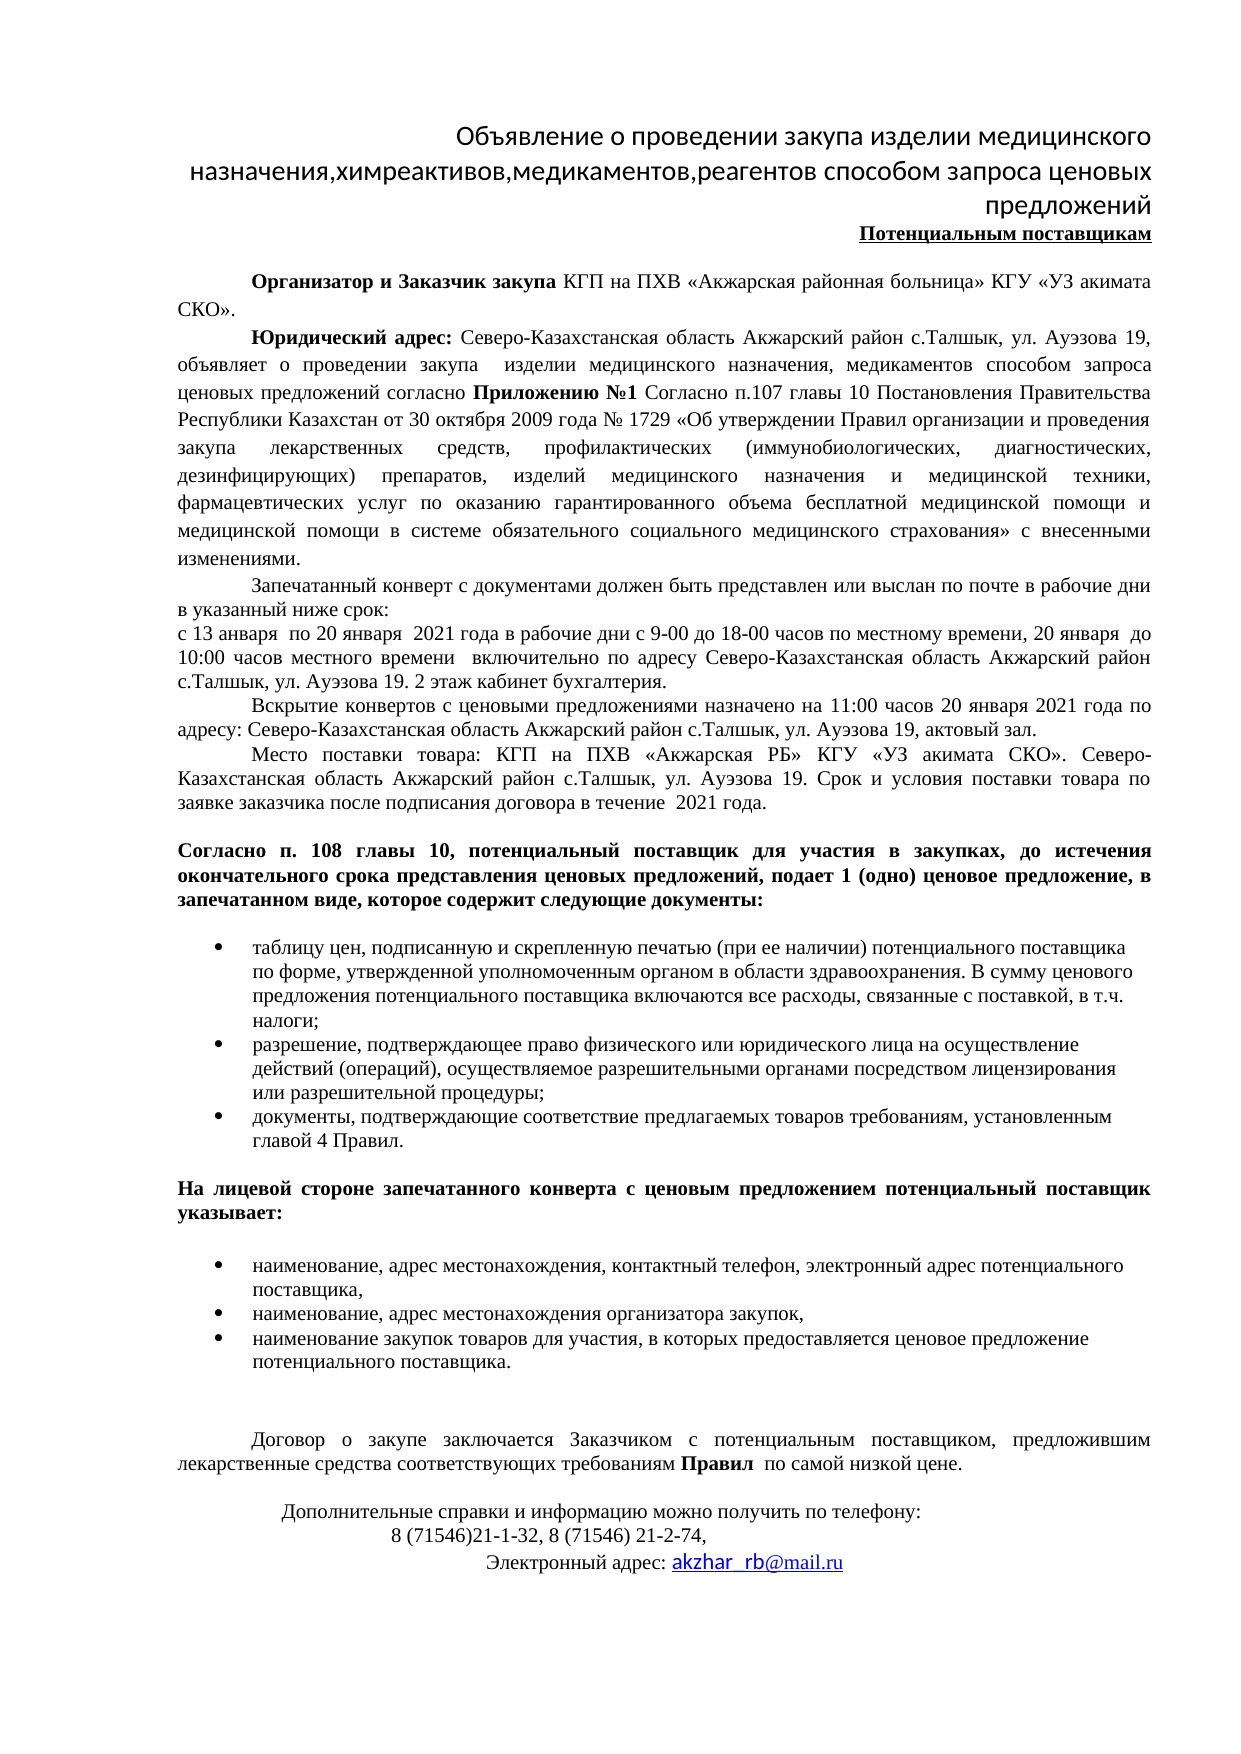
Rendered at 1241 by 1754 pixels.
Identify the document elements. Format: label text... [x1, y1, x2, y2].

text Вскрытие конвертов с ценовыми предложениями назначено на 11:00 часов 20 января 2021 года по адресу: Северо-Казахстанская область Акжарский район с.Талшык, ул. Ауэзова 19, актовый зал. [177, 693, 1152, 741]
text Юридический адрес: Северо-Казахстанская область Акжарский район с.Талшык, ул. Ауэзова 19, объявляет о проведении закупа изделии медицинского назначения, медикаментов способом запроса ценовых предложений согласно Приложению №1 Согласно п.107 главы 10 Постановления Правительства Республики Казахстан от 30 октября 2009 года № 1729 «Об утверждении Правил организации и проведения закупа лекарственных средств, профилактических (иммунобиологических, диагностических, дезинфицирующих) препаратов, изделий медицинского назначения и медицинской техники, фармацевтических услуг по оказанию гарантированного объема бесплатной медицинской помощи и медицинской помощи в системе обязательного социального медицинского страхования» с внесенными изменениями. [177, 324, 1152, 569]
text Потенциальным поставщикам [177, 221, 1152, 245]
text Организатор и Заказчик закупа КГП на ПХВ «Акжарская районная больница» КГУ «УЗ акимата СКО». [177, 269, 1152, 321]
list наименование, адрес местонахождения, контактный телефон, электронный адрес потенциального поставщика, [215, 1253, 1152, 1301]
list таблицу цен, подписанную и скрепленную печатью (при ее наличии) потенциального поставщика по форме, утвержденной уполномоченным органом в области здравоохранения. В сумму ценового предложения потенциального поставщика включаются все расходы, связанные с поставкой, в т.ч. налоги; [215, 935, 1152, 1032]
text Место поставки товара: КГП на ПХВ «Акжарская РБ» КГУ «УЗ акимата СКО». Северо-Казахстанская область Акжарский район с.Талшык, ул. Ауэзова 19. Срок и условия поставки товара по заявке заказчика после подписания договора в течение 2021 года. [177, 741, 1152, 814]
list наименование закупок товаров для участия, в которых предоставляется ценовое предложение потенциального поставщика. [215, 1325, 1152, 1373]
text Дополнительные справки и информацию можно получить по телефону: [177, 1499, 1152, 1523]
text с 13 анваря по 20 января 2021 года в рабочие дни с 9-00 до 18-00 часов по местному времени, 20 января до 10:00 часов местного времени включительно по адресу Северо-Казахстанская область Акжарский район с.Талшык, ул. Ауэзова 19. 2 этаж кабинет бухгалтерия. [177, 621, 1152, 693]
text Договор о закупе заключается Заказчиком с потенциальным поставщиком, предложившим лекарственные средства соответствующих требованиям Правил по самой низкой цене. [177, 1427, 1152, 1475]
text Запечатанный конверт с документами должен быть представлен или выслан по почте в рабочие дни в указанный ниже срок: [177, 573, 1152, 621]
text Объявление о проведении закупа изделии медицинского назначения,химреактивов,медикаментов,реагентов способом запроса ценовых предложений [177, 118, 1152, 221]
list наименование, адрес местонахождения организатора закупок, [215, 1301, 1152, 1325]
text На лицевой стороне запечатанного конверта с ценовым предложением потенциальный поставщик указывает: [177, 1176, 1152, 1224]
list разрешение, подтверждающее право физического или юридического лица на осуществление действий (операций), осуществляемое разрешительными органами посредством лицензирования или разрешительной процедуры; [215, 1032, 1152, 1104]
text Электронный адрес: akzhar_rb@mail.ru [177, 1547, 1152, 1575]
text Согласно п. 108 главы 10, потенциальный поставщик для участия в закупках, до истечения окончательного срока представления ценовых предложений, подает 1 (одно) ценовое предложение, в запечатанном виде, которое содержит следующие документы: [177, 838, 1152, 911]
list документы, подтверждающие соответствие предлагаемых товаров требованиям, установленным главой 4 Правил. [215, 1104, 1152, 1152]
text 8 (71546)21-1-32, 8 (71546) 21-2-74, [177, 1523, 1152, 1547]
